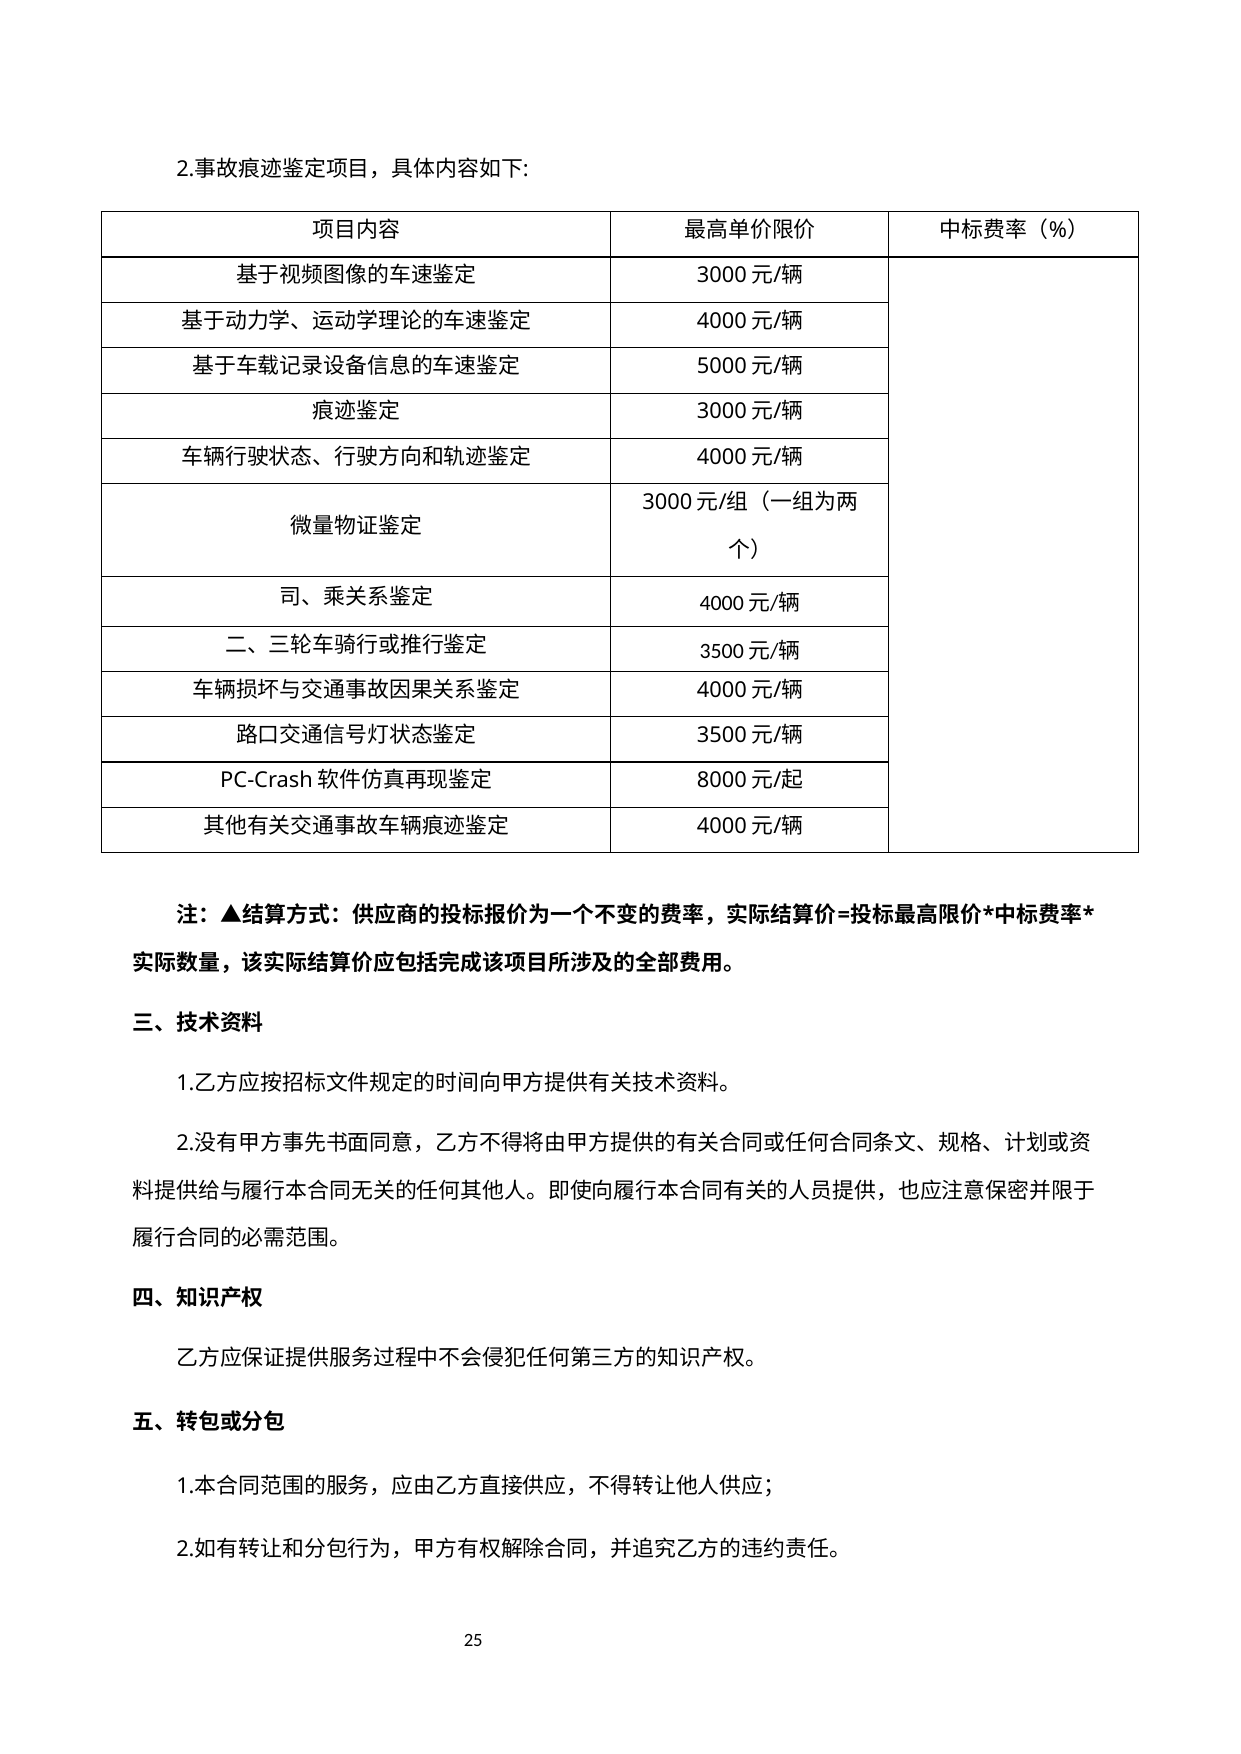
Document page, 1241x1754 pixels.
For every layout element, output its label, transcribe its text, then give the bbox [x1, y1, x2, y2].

table_cell 二、三轮车骑行或推行鉴定 [102, 627, 610, 671]
text 乙方应保证提供服务过程中不会侵犯任何第三方的知识产权。 [132, 1340, 1095, 1372]
text 2.如有转让和分包行为，甲方有权解除合同，并追究乙方的违约责任。 [132, 1531, 1095, 1563]
table_cell [889, 258, 1138, 852]
table_cell 4000元/辆 [611, 303, 888, 347]
table_cell 4000元/辆 [611, 577, 888, 626]
table_cell 8000元/起 [611, 763, 888, 807]
text 五、转包或分包 [132, 1404, 1095, 1436]
table_cell 车辆行驶状态、行驶方向和轨迹鉴定 [102, 439, 610, 483]
table_cell 司、乘关系鉴定 [102, 577, 610, 626]
table_cell 3000元/辆 [611, 394, 888, 438]
table_cell 4000元/辆 [611, 439, 888, 483]
table_cell 5000元/辆 [611, 348, 888, 392]
table_cell 其他有关交通事故车辆痕迹鉴定 [102, 808, 610, 852]
table_cell 基于动力学、运动学理论的车速鉴定 [102, 303, 610, 347]
list 2.事故痕迹鉴定项目，具体内容如下: [132, 150, 1095, 184]
table_cell 4000元/辆 [611, 672, 888, 716]
table_cell PC-Crash软件仿真再现鉴定 [102, 763, 610, 807]
text 四、知识产权 [132, 1280, 1095, 1312]
table_cell 路口交通信号灯状态鉴定 [102, 717, 610, 761]
table_header 中标费率（%） [889, 212, 1138, 256]
table_cell 3000元/组（一组为两个） [611, 484, 888, 576]
text 注：▲结算方式：供应商的投标报价为一个不变的费率，实际结算价=投标最高限价*中标费率*实际数量，该实际结算价应包括完成该项目所涉及的全部费用。 [132, 853, 1095, 977]
table_cell 基于车载记录设备信息的车速鉴定 [102, 348, 610, 392]
table_cell 4000元/辆 [611, 808, 888, 852]
table_cell 基于视频图像的车速鉴定 [102, 258, 610, 302]
table_cell 3500元/辆 [611, 627, 888, 671]
table_cell 痕迹鉴定 [102, 394, 610, 438]
table_header 项目内容 [102, 212, 610, 256]
table_cell 车辆损坏与交通事故因果关系鉴定 [102, 672, 610, 716]
table_cell 3000元/辆 [611, 258, 888, 302]
table_cell 3500元/辆 [611, 717, 888, 761]
table_cell 微量物证鉴定 [102, 484, 610, 576]
text 三、技术资料 [132, 1005, 1095, 1037]
table_header 最高单价限价 [611, 212, 888, 256]
text 1.本合同范围的服务，应由乙方直接供应，不得转让他人供应； [132, 1468, 1095, 1499]
text 2.没有甲方事先书面同意，乙方不得将由甲方提供的有关合同或任何合同条文、规格、计划或资料提供给与履行本合同无关的任何其他人。即使向履行本合同有关的人员提供，也应注意保密并限于履行合同的必需范围。 [132, 1125, 1095, 1252]
text 1.乙方应按招标文件规定的时间向甲方提供有关技术资料。 [132, 1065, 1095, 1097]
